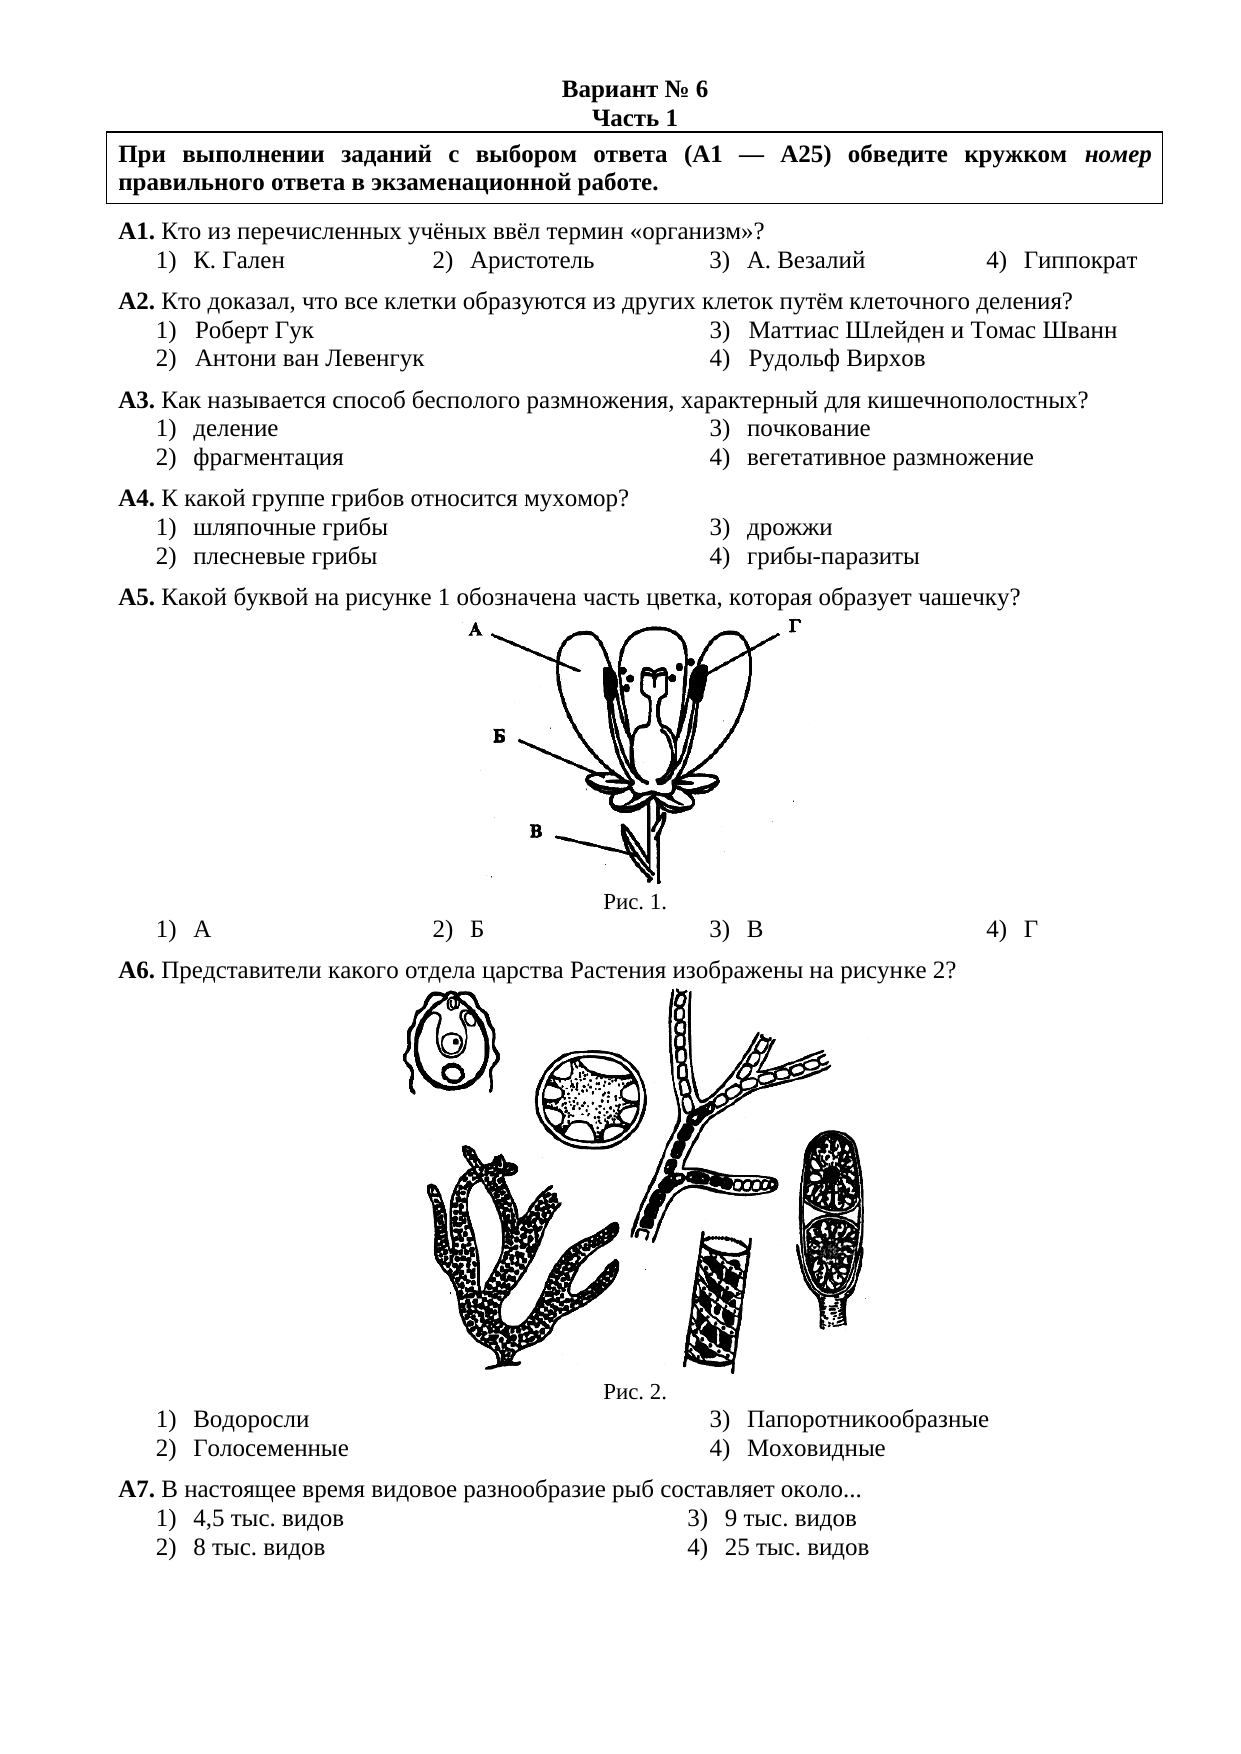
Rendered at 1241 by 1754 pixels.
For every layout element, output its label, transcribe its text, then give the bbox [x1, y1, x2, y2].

text А6. Представители какого отдела царства Растения изображены на рисунке 2? [118, 955, 1152, 984]
list 25 тыс. видов [687, 1532, 1152, 1560]
list Маттиас Шлейден и Томас Шванн [709, 315, 1152, 343]
list шляпочные грибы [156, 512, 598, 541]
list В [709, 914, 875, 943]
list А. Везалий [709, 245, 875, 273]
picture [398, 984, 872, 1378]
text А4. К какой группе грибов относится мухомор? [118, 483, 1152, 512]
table_header При выполнении заданий с выбором ответа (А1 — А25) обведите кружком номер правильного ответа в экзаменационной работе. [107, 133, 1162, 202]
list Аристотель [432, 245, 598, 273]
list грибы-паразиты [709, 541, 1152, 570]
text A3. Как называется способ бесполого размножения, характерный для кишечнополостных? [118, 385, 1152, 413]
list Водоросли [156, 1404, 598, 1433]
list вегетативное размножение [709, 442, 1152, 471]
list 9 тыс. видов [687, 1503, 1152, 1532]
text Вариант № 6 [118, 74, 1152, 103]
list Г [986, 914, 1152, 943]
list Б [432, 914, 598, 943]
list 8 тыс. видов [156, 1532, 620, 1560]
text Рис. 2. [118, 1378, 1152, 1404]
text А7. В настоящее время видовое разнообразие рыб составляет около... [118, 1474, 1152, 1503]
list Антони ван Левенгук [156, 343, 598, 372]
list 4,5 тыс. видов [156, 1503, 620, 1532]
text А5. Какой буквой на рисунке 1 обозначена часть цветка, которая образует чашечку? [118, 582, 1152, 611]
list Гиппократ [986, 245, 1152, 273]
picture [457, 611, 813, 888]
list плесневые грибы [156, 541, 598, 570]
list почкование [709, 413, 1152, 442]
list А [156, 914, 321, 943]
text Рис. 1. [118, 888, 1152, 914]
list деление [156, 413, 598, 442]
list дрожжи [709, 512, 1152, 541]
text Часть 1 [118, 103, 1152, 131]
list Рудольф Вирхов [709, 343, 1152, 372]
list К. Гален [156, 245, 321, 273]
text А2. Кто доказал, что все клетки образуются из других клеток путём клеточного деления? [118, 286, 1152, 315]
list Роберт Гук [156, 315, 598, 343]
list Моховидные [709, 1433, 1152, 1462]
list фрагментация [156, 442, 598, 471]
list Голосеменные [156, 1433, 598, 1462]
list Папоротникообразные [709, 1404, 1152, 1433]
text А1. Кто из перечисленных учёных ввёл термин «организм»? [118, 216, 1152, 245]
